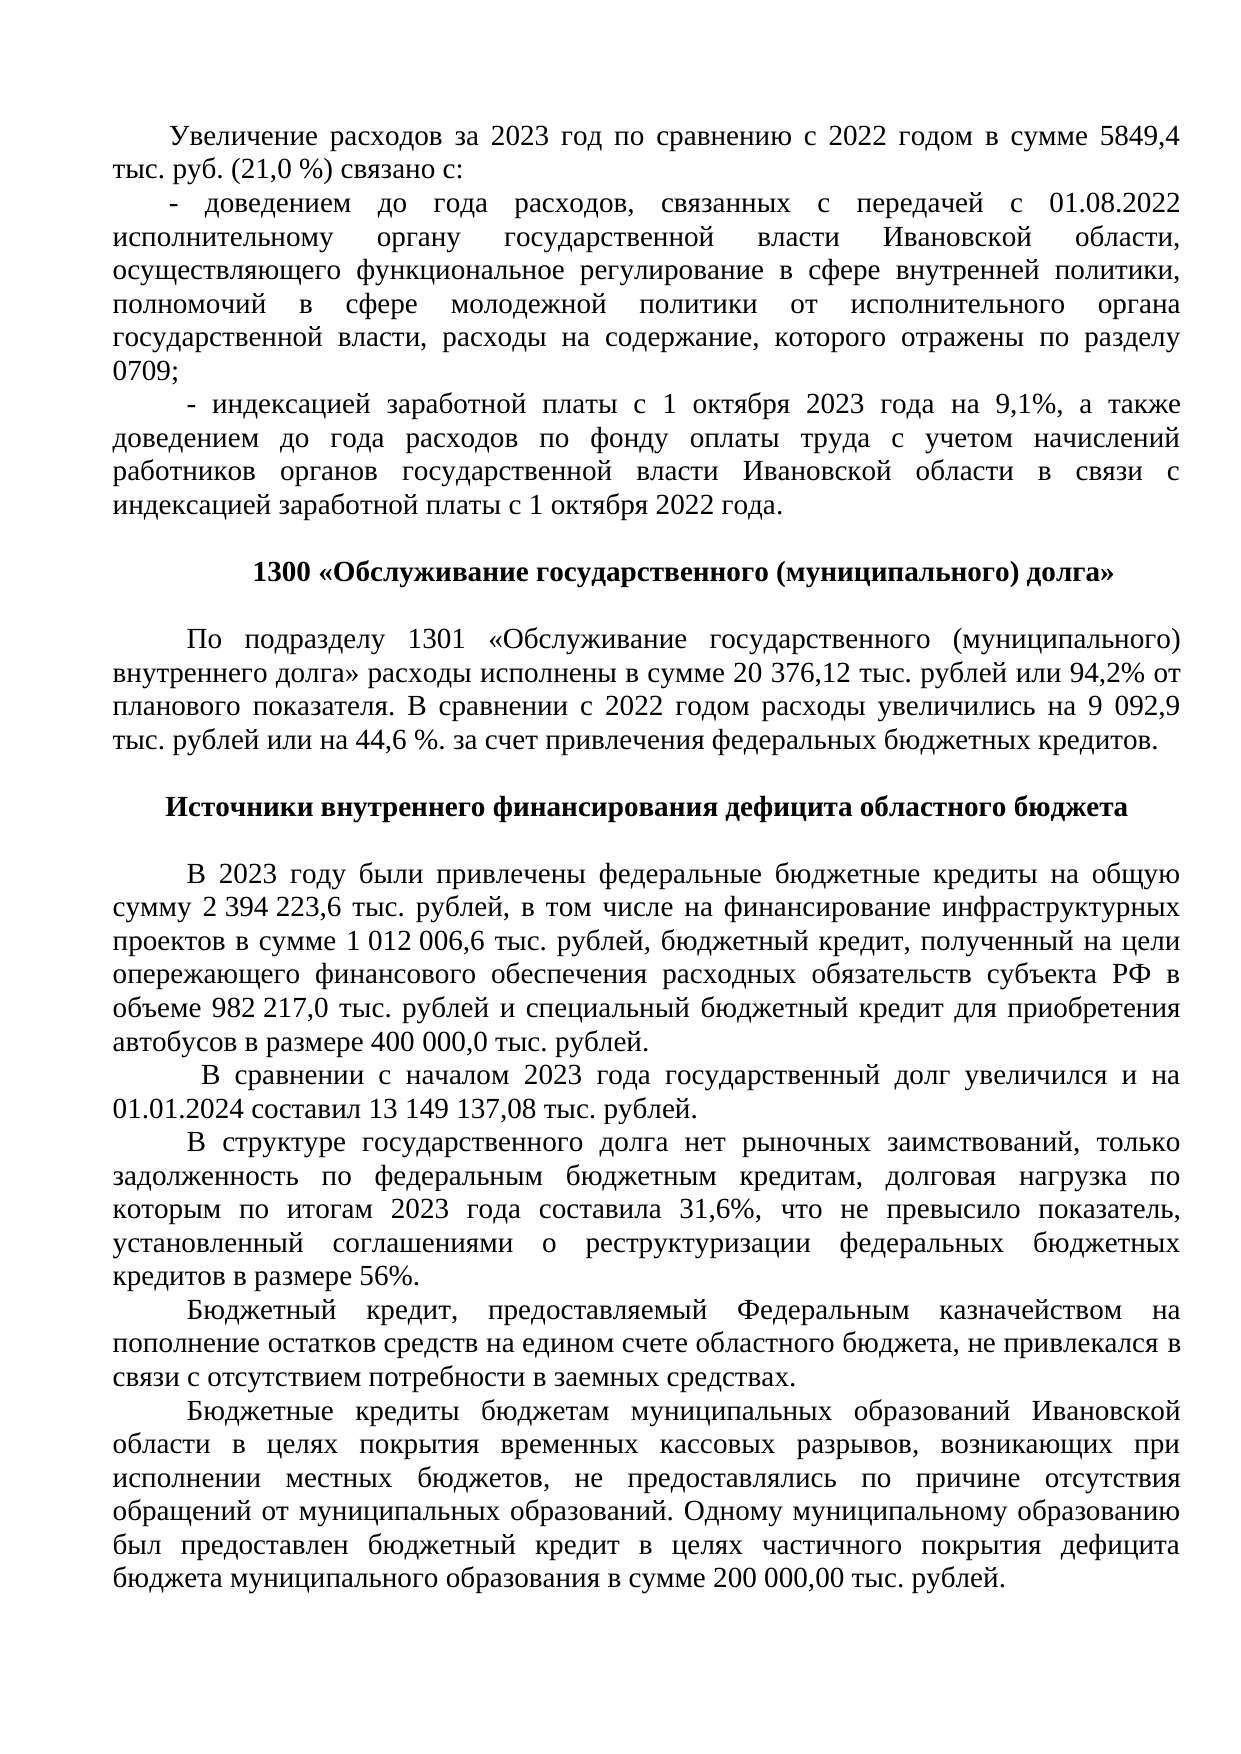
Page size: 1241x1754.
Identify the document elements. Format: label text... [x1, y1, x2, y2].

text В 2023 году были привлечены федеральные бюджетные кредиты на общую сумму 2 394 223,6 тыс. рублей, в том числе на финансирование инфраструктурных проектов в сумме 1 012 006,6 тыс. рублей, бюджетный кредит, полученный на цели опережающего финансового обеспечения расходных обязательств субъекта РФ в объеме 982 217,0 тыс. рублей и специальный бюджетный кредит для приобретения автобусов в размере 400 000,0 тыс. рублей. [112, 856, 1181, 1057]
text - доведением до года расходов, связанных с передачей с 01.08.2022 исполнительному органу государственной власти Ивановской области, осуществляющего функциональное регулирование в сфере внутренней политики, полномочий в сфере молодежной политики от исполнительного органа государственной власти, расходы на содержание, которого отражены по разделу 0709; [112, 185, 1181, 386]
text 1300 «Обслуживание государственного (муниципального) долга» [112, 554, 1181, 588]
text - индексацией заработной платы с 1 октября 2023 года на 9,1%, а также доведением до года расходов по фонду оплаты труда с учетом начислений работников органов государственной власти Ивановской области в связи с индексацией заработной платы с 1 октября 2022 года. [112, 386, 1181, 521]
text Увеличение расходов за 2023 год по сравнению с 2022 годом в сумме 5849,4 тыс. руб. (21,0 %) связано с: [112, 118, 1181, 185]
text Бюджетные кредиты бюджетам муниципальных образований Ивановской области в целях покрытия временных кассовых разрывов, возникающих при исполнении местных бюджетов, не предоставлялись по причине отсутствия обращений от муниципальных образований. Одному муниципальному образованию был предоставлен бюджетный кредит в целях частичного покрытия дефицита бюджета муниципального образования в сумме 200 000,00 тыс. рублей. [112, 1393, 1181, 1594]
text В структуре государственного долга нет рыночных заимствований, только задолженность по федеральным бюджетным кредитам, долговая нагрузка по которым по итогам 2023 года составила 31,6%, что не превысило показатель, установленный соглашениями о реструктуризации федеральных бюджетных кредитов в размере 56%. [112, 1124, 1181, 1292]
text По подразделу 1301 «Обслуживание государственного (муниципального) внутреннего долга» расходы исполнены в сумме 20 376,12 тыс. рублей или 94,2% от планового показателя. В сравнении с 2022 годом расходы увеличились на 9 092,9 тыс. рублей или на 44,6 %. за счет привлечения федеральных бюджетных кредитов. [112, 621, 1181, 755]
text В сравнении с началом 2023 года государственный долг увеличился и на 01.01.2024 составил 13 149 137,08 тыс. рублей. [112, 1057, 1181, 1124]
text Бюджетный кредит, предоставляемый Федеральным казначейством на пополнение остатков средств на едином счете областного бюджета, не привлекался в связи с отсутствием потребности в заемных средствах. [112, 1292, 1181, 1393]
text Источники внутреннего финансирования дефицита областного бюджета [112, 789, 1181, 822]
